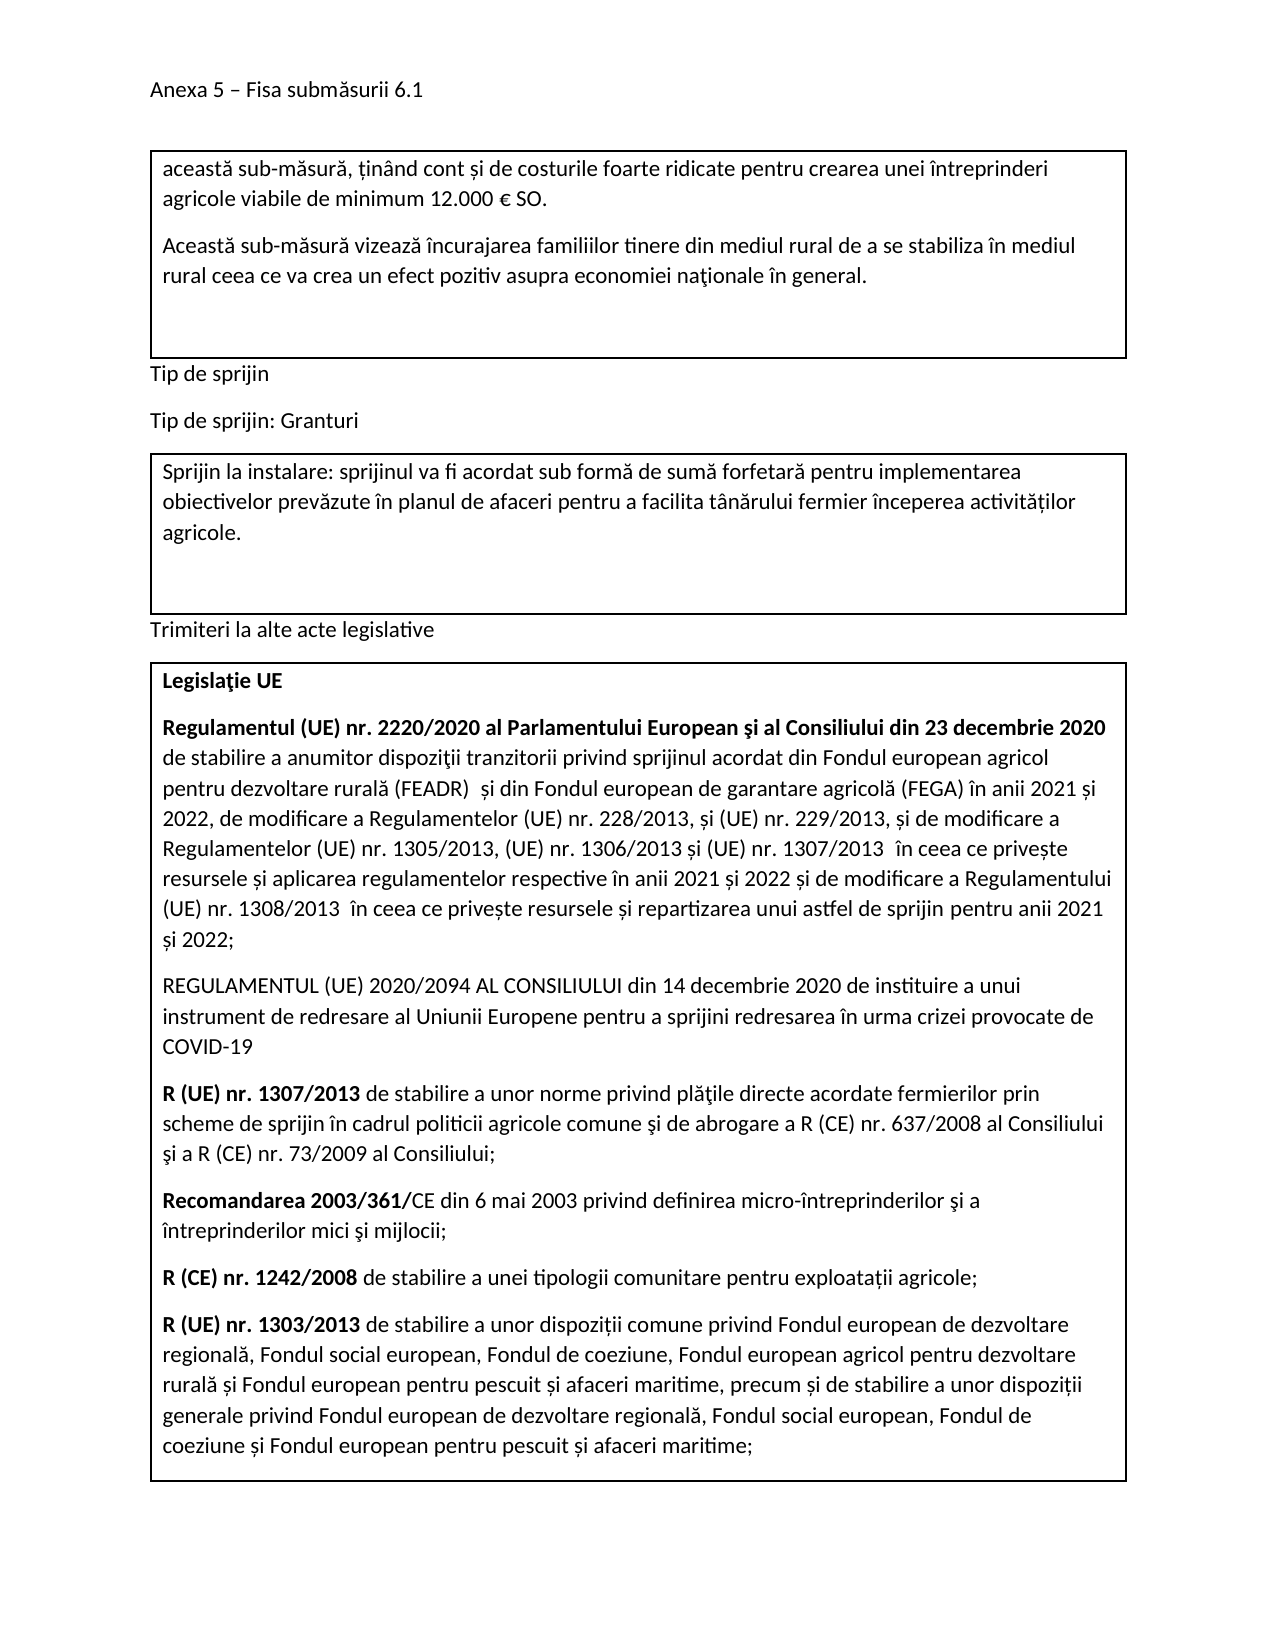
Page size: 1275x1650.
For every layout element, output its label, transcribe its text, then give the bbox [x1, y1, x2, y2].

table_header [152, 152, 1125, 357]
text Tip de sprijin [150, 359, 1125, 387]
text Trimiteri la alte acte legislative [150, 615, 1125, 643]
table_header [152, 664, 1125, 1480]
table_header Sprijin la instalare: sprijinul va fi acordat sub formă de sumă forfetară pentru implementarea obiectivelor prevăzute în planul de afaceri pentru a facilita tânărului fermier începerea activităților agricole. [152, 455, 1125, 613]
text Tip de sprijin: Granturi [150, 406, 1125, 434]
